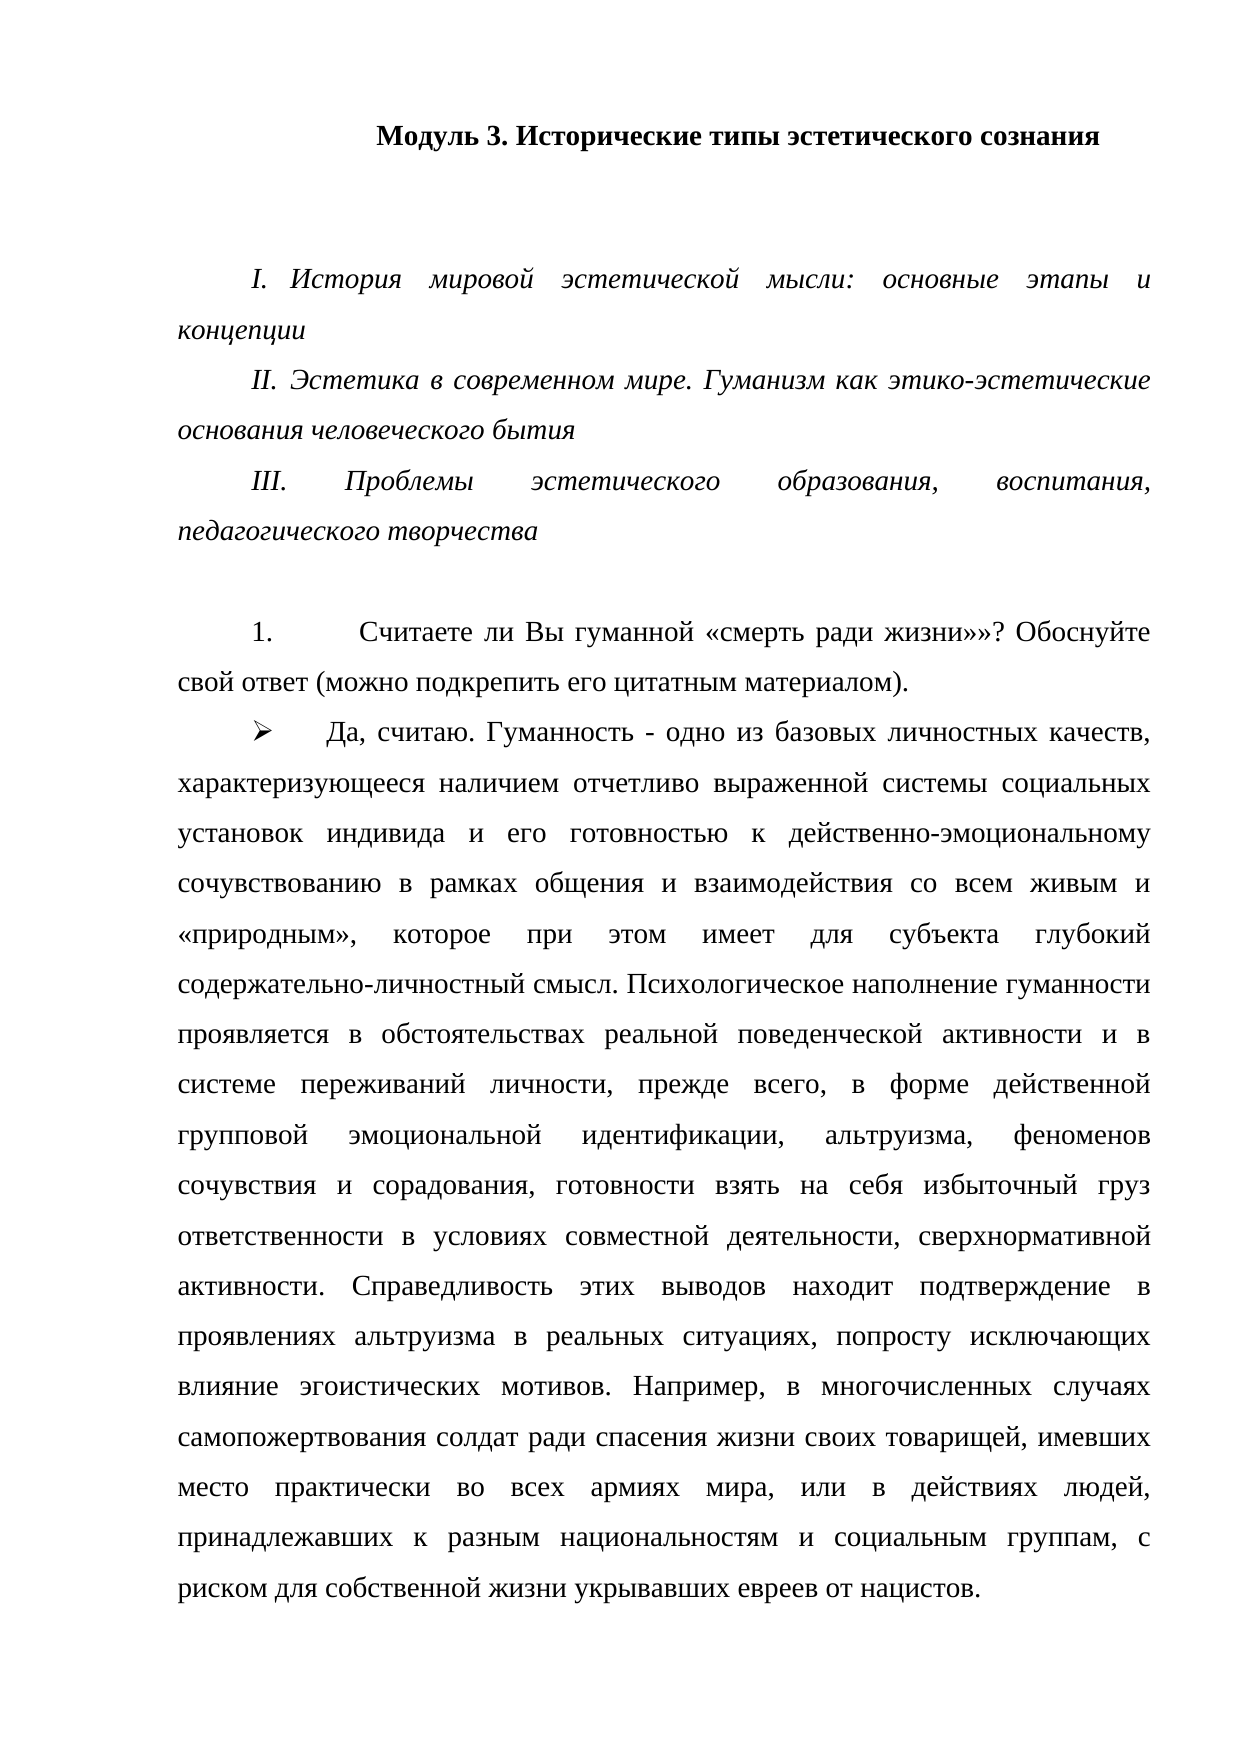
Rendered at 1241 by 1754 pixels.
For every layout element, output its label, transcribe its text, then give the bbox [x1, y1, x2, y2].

list Считаете ли Вы гуманной «смерть ради жизни»»? Обоснуйте свой ответ (можно подкрепить его цитатным материалом). [177, 614, 1152, 698]
subtitle История мировой эстетической мысли: основные этапы и концепции [177, 262, 1152, 345]
list Да, считаю. Гуманность - одно из базовых личностных качеств, характеризующееся наличием отчетливо выраженной системы социальных установок индивида и его готовностью к действенно-эмоциональному сочувствованию в рамках общения и взаимодействия со всем живым и «природным», которое при этом имеет для субъекта глубокий содержательно-личностный смысл. Психологическое наполнение гуманности проявляется в обстоятельствах реальной поведенческой активности и в системе переживаний личности, прежде всего, в форме действенной групповой эмоциональной идентификации, альтруизма, феноменов сочувствия и сорадования, готовности взять на себя избыточный груз ответственности в условиях совместной деятельности, сверхнормативной активности. Справедливость этих выводов находит подтверждение в проявлениях альтруизма в реальных ситуациях, попросту исключающих влияние эгоистических мотивов. Например, в многочисленных случаях самопожертвования солдат ради спасения жизни своих товарищей, имевших место практически во всех армиях мира, или в действиях людей, принадлежавших к разным национальностям и социальным группам, с риском для собственной жизни укрывавших евреев от нацистов. [177, 714, 1152, 1603]
subtitle Эстетика в современном мире. Гуманизм как этико-эстетические основания человеческого бытия [177, 362, 1152, 446]
subtitle Модуль 3. Исторические типы эстетического сознания [251, 118, 1152, 152]
subtitle III. Проблемы эстетического образования, воспитания, педагогического творчества [177, 463, 1152, 547]
